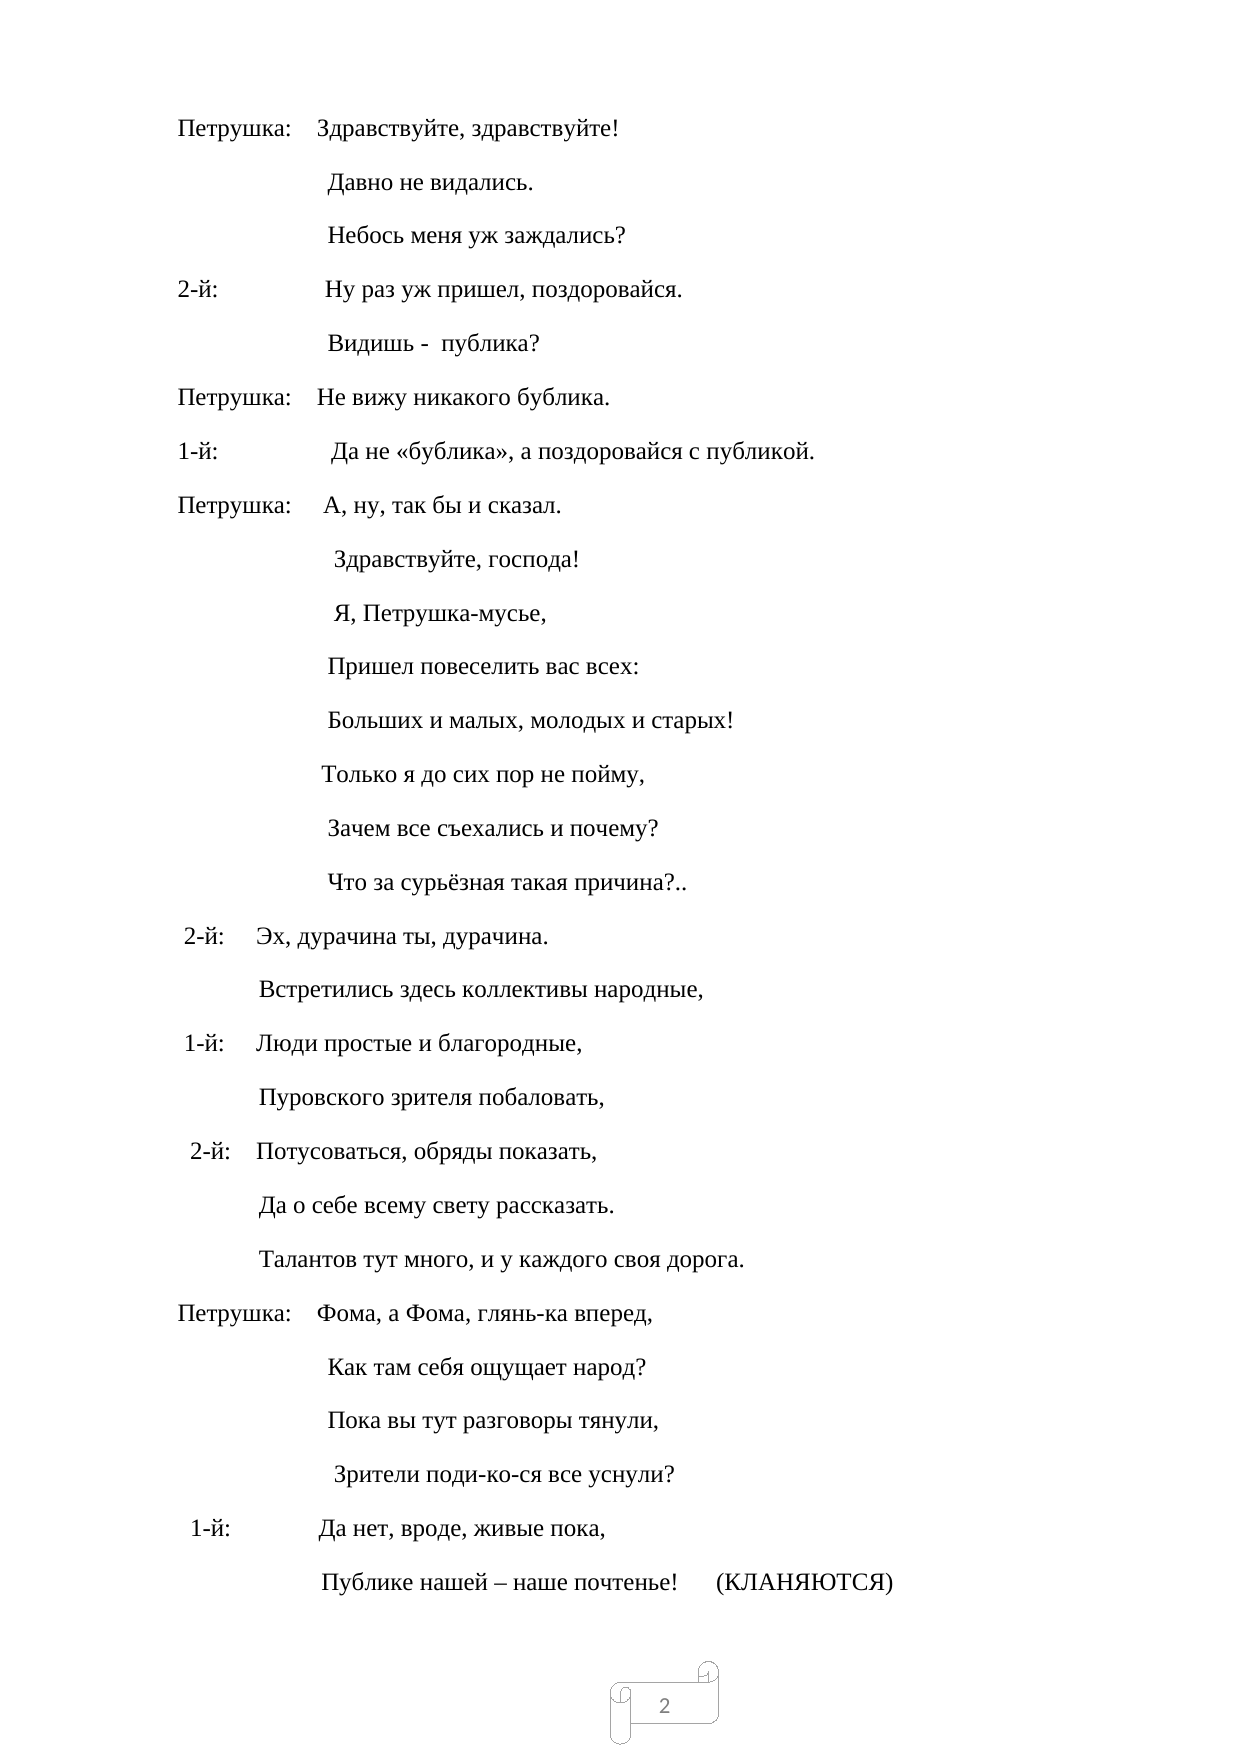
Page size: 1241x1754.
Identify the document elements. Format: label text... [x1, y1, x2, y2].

text 1-й: Да нет, вроде, живые пока, [177, 1513, 1152, 1542]
text Я, Петрушка-мусье, [177, 598, 1152, 626]
text Как там себя ощущает народ? [177, 1352, 1152, 1380]
text Петрушка: А, ну, так бы и сказал. [177, 490, 1152, 519]
text Петрушка: Здравствуйте, здравствуйте! [177, 113, 1152, 142]
text Да о себе всему свету рассказать. [177, 1190, 1152, 1219]
text Зрители поди-ко-ся все уснули? [177, 1459, 1152, 1488]
text Что за сурьёзная такая причина?.. [177, 867, 1152, 896]
text 2-й: Потусоваться, обряды показать, [177, 1136, 1152, 1165]
text Только я до сих пор не пойму, [177, 759, 1152, 788]
text Небось меня уж заждались? [177, 221, 1152, 249]
text Пуровского зрителя побаловать, [177, 1082, 1152, 1111]
text Видишь - публика? [177, 328, 1152, 357]
text 1-й: Люди простые и благородные, [177, 1028, 1152, 1057]
text Петрушка: Не вижу никакого бублика. [177, 382, 1152, 411]
text Пришел повеселить вас всех: [177, 651, 1152, 680]
text Давно не видались. [177, 167, 1152, 196]
text Публике нашей – наше почтенье! (КЛАНЯЮТСЯ) [177, 1567, 1152, 1596]
text Здравствуйте, господа! [177, 544, 1152, 572]
text Талантов тут много, и у каждого своя дорога. [177, 1244, 1152, 1273]
text 1-й: Да не «бублика», а поздоровайся с публикой. [177, 436, 1152, 465]
text 2-й: Эх, дурачина ты, дурачина. [177, 921, 1152, 949]
text Петрушка: Фома, а Фома, глянь-ка вперед, [177, 1298, 1152, 1326]
text 2-й: Ну раз уж пришел, поздоровайся. [177, 274, 1152, 303]
text Встретились здесь коллективы народные, [177, 974, 1152, 1003]
text Больших и малых, молодых и старых! [177, 705, 1152, 734]
text Пока вы тут разговоры тянули, [177, 1405, 1152, 1434]
text Зачем все съехались и почему? [177, 813, 1152, 842]
